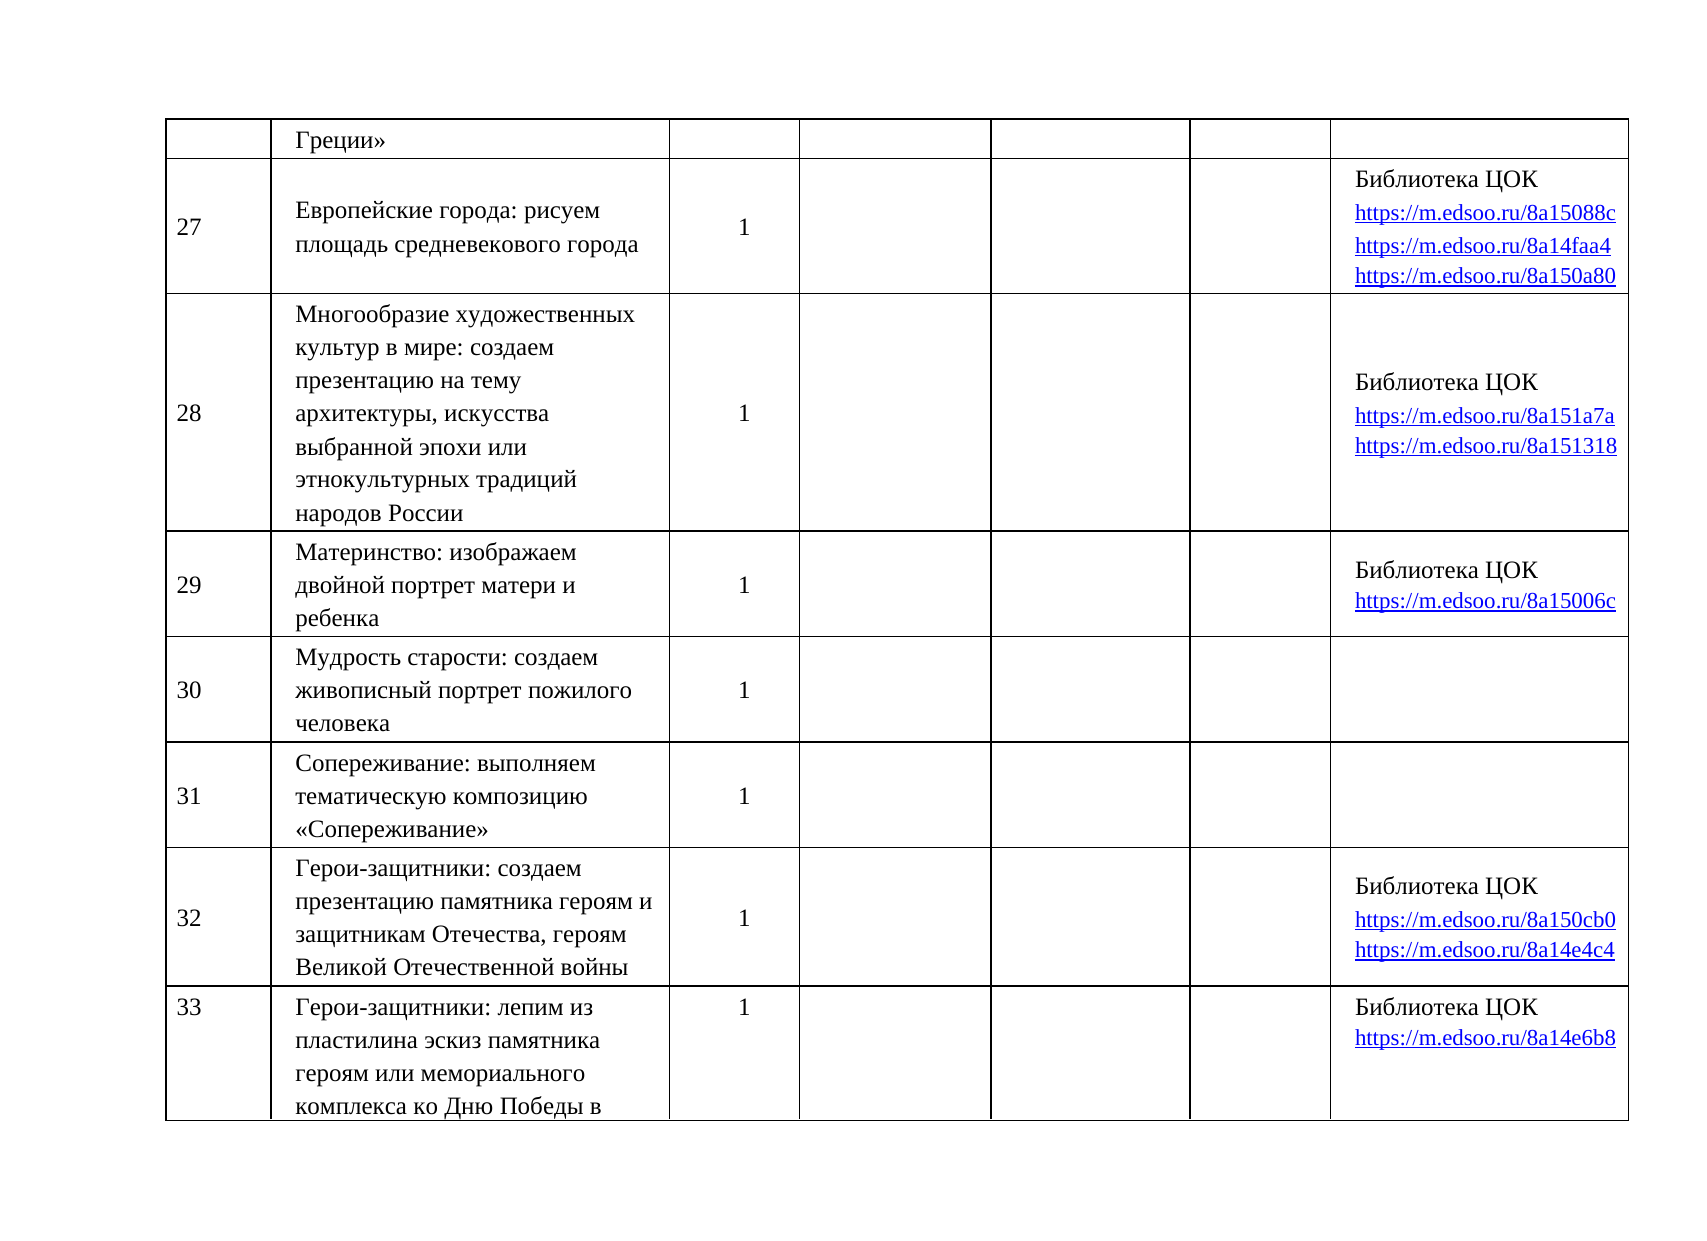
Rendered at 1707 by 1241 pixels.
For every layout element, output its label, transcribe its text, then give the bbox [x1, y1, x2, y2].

table_cell 28 [167, 294, 270, 530]
table_cell [992, 848, 1189, 985]
table_cell 1 [670, 120, 799, 157]
table_cell [800, 294, 990, 530]
table_cell [800, 637, 990, 741]
table_cell [800, 120, 990, 157]
table_cell 27 [167, 159, 270, 293]
table_cell Библиотека ЦОК https://m.edsoo.ru/8a15088c https://m.edsoo.ru/8a14faa4 https://m.edsoo.ru/8a150a80 [1331, 159, 1628, 293]
table_cell [1191, 159, 1330, 293]
table_cell 33 [167, 987, 270, 1119]
table_cell [800, 743, 990, 846]
table_cell 30 [167, 637, 270, 741]
table_cell [1191, 532, 1330, 636]
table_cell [1331, 987, 1628, 1119]
table_cell [992, 532, 1189, 636]
table_cell [800, 159, 990, 293]
table_cell Библиотека ЦОК https://m.edsoo.ru/8a15006c [1331, 532, 1628, 636]
table_cell [992, 120, 1189, 157]
table_cell [800, 532, 990, 636]
table_cell [1191, 743, 1330, 846]
table_cell Библиотека ЦОК https://m.edsoo.ru/8a151a7a https://m.edsoo.ru/8a151318 [1331, 294, 1628, 530]
table_cell Многообразие художественных культур в мире: создаем презентацию на тему архитектуры, искусства выбранной эпохи или этнокультурных традиций народов России [272, 294, 669, 530]
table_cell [272, 120, 669, 157]
table_cell [992, 637, 1189, 741]
table_cell [1331, 743, 1628, 846]
table_cell [1331, 637, 1628, 741]
table_cell [1191, 637, 1330, 741]
table_cell [1191, 294, 1330, 530]
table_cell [272, 987, 669, 1119]
table_cell [992, 294, 1189, 530]
table_cell [1191, 120, 1330, 157]
table_cell 1 [670, 532, 799, 636]
table_cell [1191, 987, 1330, 1119]
table_cell 1 [670, 294, 799, 530]
table_cell [800, 987, 990, 1119]
table_cell [992, 159, 1189, 293]
table_cell [1191, 848, 1330, 985]
table_cell Сопереживание: выполняем тематическую композицию «Сопереживание» [272, 743, 669, 846]
table_cell [992, 743, 1189, 846]
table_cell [1331, 120, 1628, 157]
table_cell Герои-защитники: создаем презентацию памятника героям и защитникам Отечества, героям Великой Отечественной войны [272, 848, 669, 985]
table_cell Европейские города: рисуем площадь средневекового города [272, 159, 669, 293]
table_cell [800, 848, 990, 985]
table_cell 29 [167, 532, 270, 636]
table_cell [992, 987, 1189, 1119]
table_cell 1 [670, 743, 799, 846]
table_cell 32 [167, 848, 270, 985]
table_cell Библиотека ЦОК https://m.edsoo.ru/8a150cb0 https://m.edsoo.ru/8a14e4c4 [1331, 848, 1628, 985]
table_cell 1 [670, 987, 799, 1119]
table_cell 26 [167, 120, 270, 157]
table_cell 31 [167, 743, 270, 846]
table_cell 1 [670, 159, 799, 293]
table_cell Мудрость старости: создаем живописный портрет пожилого человека [272, 637, 669, 741]
table_cell 1 [670, 637, 799, 741]
table_cell 1 [670, 848, 799, 985]
table_cell Материнство: изображаем двойной портрет матери и ребенка [272, 532, 669, 636]
